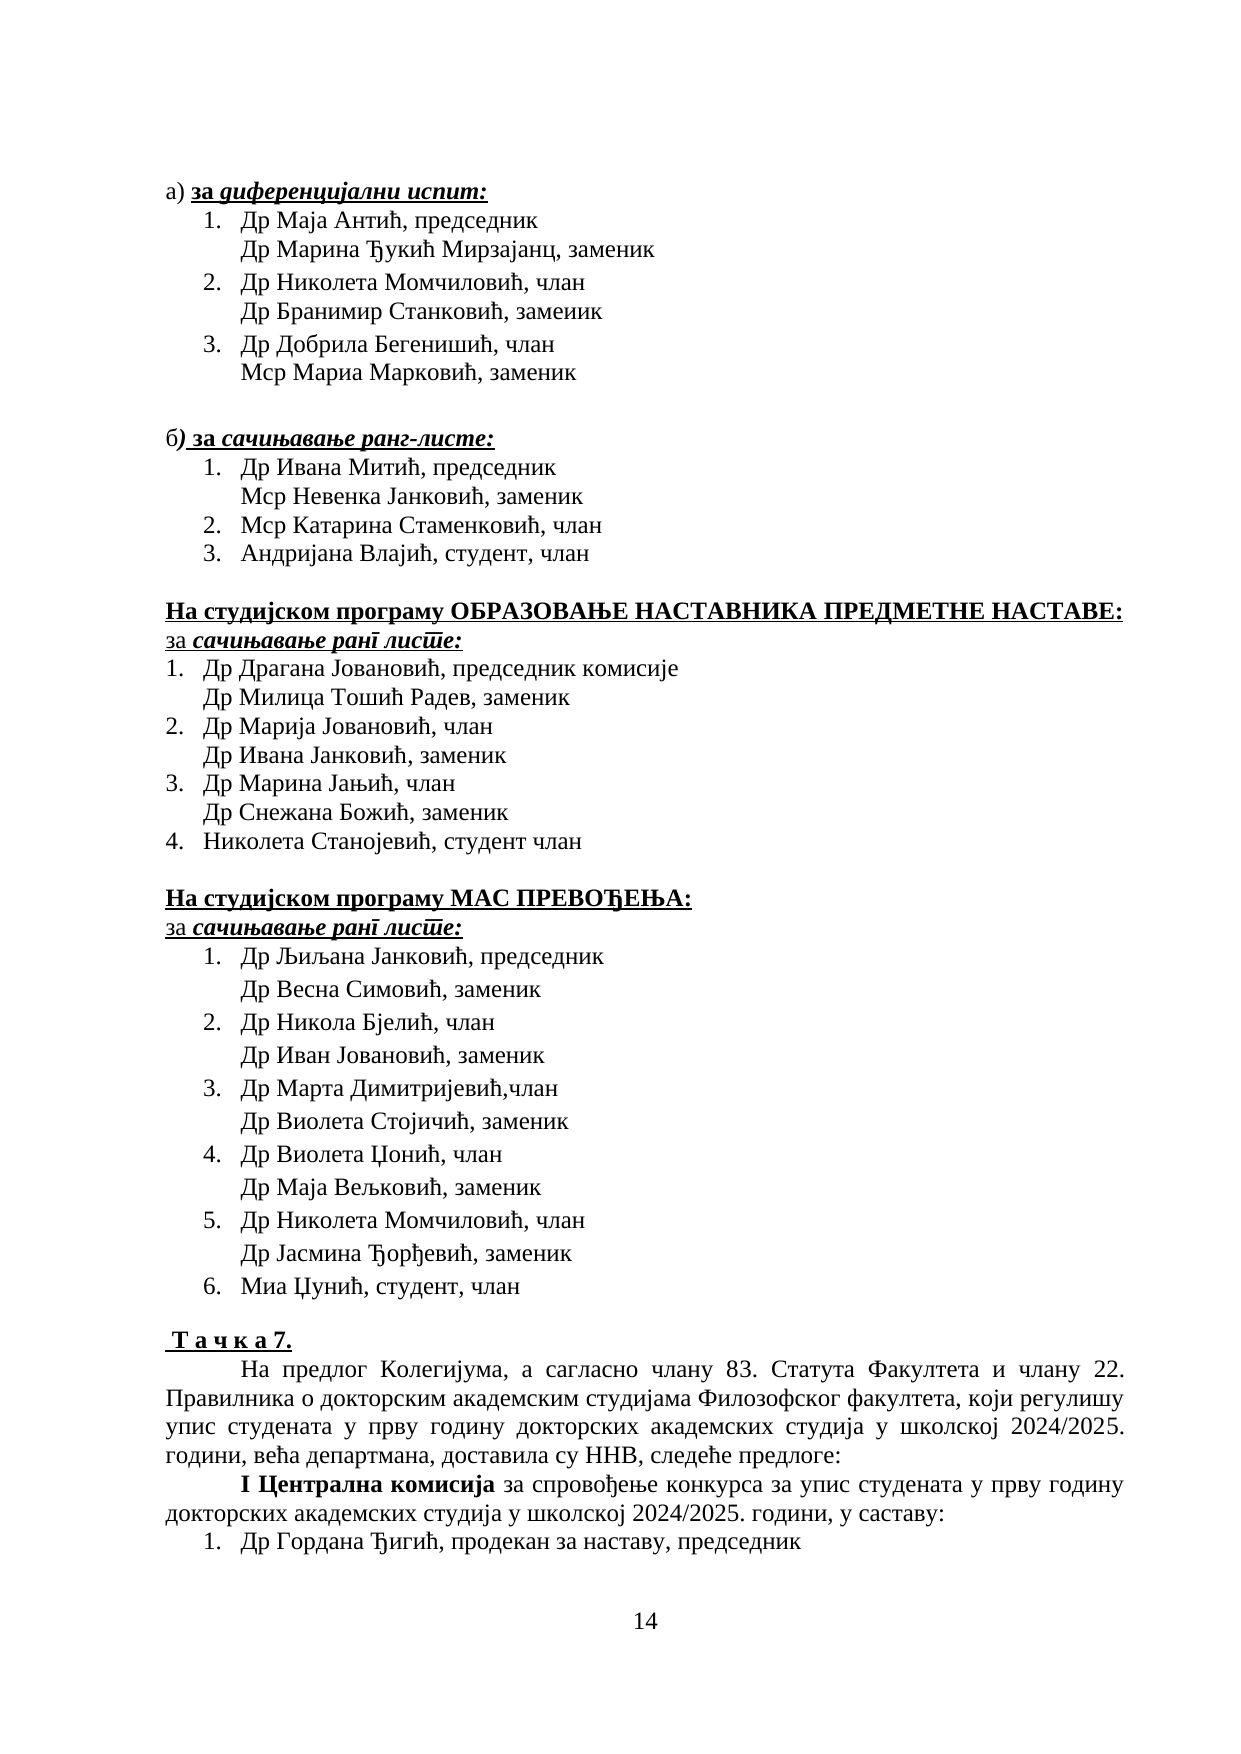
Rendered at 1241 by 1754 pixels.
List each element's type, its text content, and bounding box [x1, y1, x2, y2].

list Др Гордана Ђигић, продекан за наставу, председник [203, 1526, 1125, 1555]
list Др Виолета Стојичић, заменик [240, 1106, 1125, 1135]
list Др Јасмина Ђорђевић, заменик [240, 1238, 1125, 1267]
text Др Ивана Јанковић, заменик [203, 740, 1125, 768]
text На предлог Колегијума, а сагласно члану 83. Статута Факултета и члану 22. Правилника о докторским академским студијама Филозофског факултета, који регулишу упис студената у прву годину докторских академских студија у школској 2024/2025. години, већа департмана, доставила су ННВ, следеће предлоге: [165, 1354, 1125, 1469]
text а) за диференцијални испит: [165, 176, 1125, 205]
list Др Марта Димитријевић,члан [203, 1073, 1125, 1102]
list Др Драгана Јовановић, председник комисије [165, 653, 1125, 682]
list Андријана Влајић, студент, члан [203, 538, 1125, 567]
text На студијском програму МАС ПРЕВОЂЕЊА: [165, 883, 1125, 912]
list Др Маја Антић, председник [203, 205, 1125, 234]
list Др Марина Ђукић Мирзајанц, заменик [240, 234, 1125, 263]
list Др Николета Момчиловић, члан [203, 267, 1125, 296]
list Мср Мариа Марковић, заменик [240, 357, 1125, 386]
list Мср Невенка Јанковић, заменик [240, 481, 1125, 510]
list Др Ивана Митић, председник [203, 452, 1125, 481]
list Др Добрила Бегенишић, члан [203, 329, 1125, 357]
list Др Љиљана Јанковић, председник [203, 941, 1125, 970]
list Др Никола Бјелић, члан [203, 1007, 1125, 1036]
text На студијском програму ОБРАЗОВАЊЕ НАСТАВНИКА ПРЕДМЕТНЕ НАСТАВЕ: [165, 596, 1125, 625]
list Мср Катарина Стаменковић, члан [203, 510, 1125, 538]
text б) за сачињавање ранг-листе: [165, 423, 1125, 452]
list Др Иван Јовановић, заменик [240, 1040, 1125, 1069]
text за сачињавање ранг листе: [165, 625, 1125, 653]
text Др Милица Тошић Радев, заменик [203, 682, 1125, 711]
list Др Николета Момчиловић, члан [203, 1205, 1125, 1234]
list Др Весна Симовић, заменик [240, 974, 1125, 1003]
list Др Бранимир Станковић, замеиик [240, 296, 1125, 324]
list Др Виолета Џонић, члан [203, 1139, 1125, 1168]
text Т а ч к а 7. [165, 1325, 1125, 1354]
list Николета Станојевић, студент члан [165, 826, 1125, 855]
list Миа Џунић, студент, члан [203, 1271, 1125, 1300]
text Др Снежана Божић, заменик [203, 797, 1125, 826]
text I Централна комисија за спровођење конкурса за упис студената у прву годину докторских академских студија у школској 2024/2025. години, у саставу: [165, 1469, 1125, 1526]
list Др Марија Јовановић, члан [165, 711, 1125, 740]
list Др Маја Вељковић, заменик [240, 1172, 1125, 1201]
list Др Марина Јањић, члан [165, 768, 1125, 797]
text за сачињавање ранг листе: [165, 912, 1125, 941]
